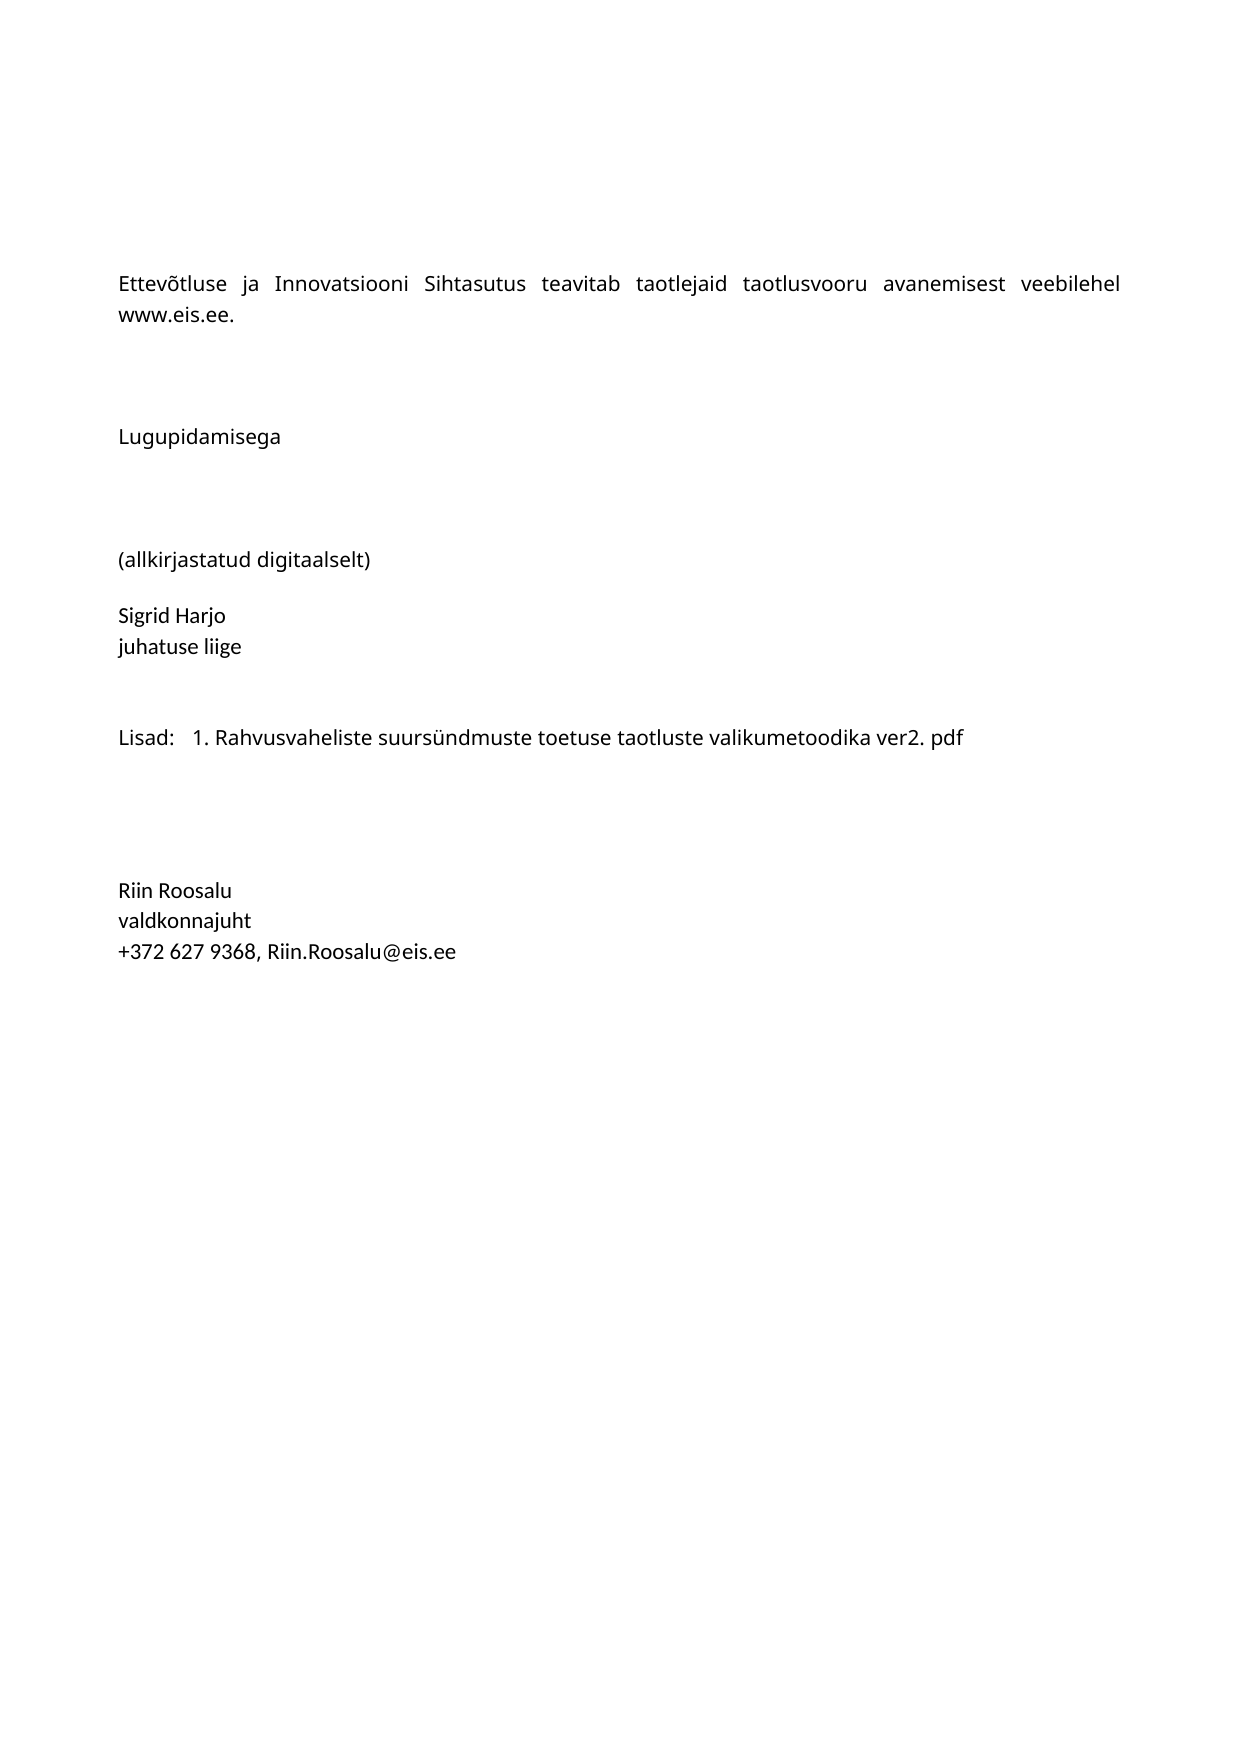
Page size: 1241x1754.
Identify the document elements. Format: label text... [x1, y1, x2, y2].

text , [118, 937, 1122, 965]
text Ettevõtluse ja Innovatsiooni Sihtasutus teavitab taotlejaid taotlusvooru avanemisest veebilehel www.eis.ee. [118, 269, 1122, 328]
text (allkirjastatud digitaalselt) [118, 545, 1122, 573]
text Lugupidamisega [118, 422, 1122, 451]
text Lisad: 1. Rahvusvaheliste suursündmuste toetuse taotluste valikumetoodika ver2. pdf [118, 723, 1122, 752]
